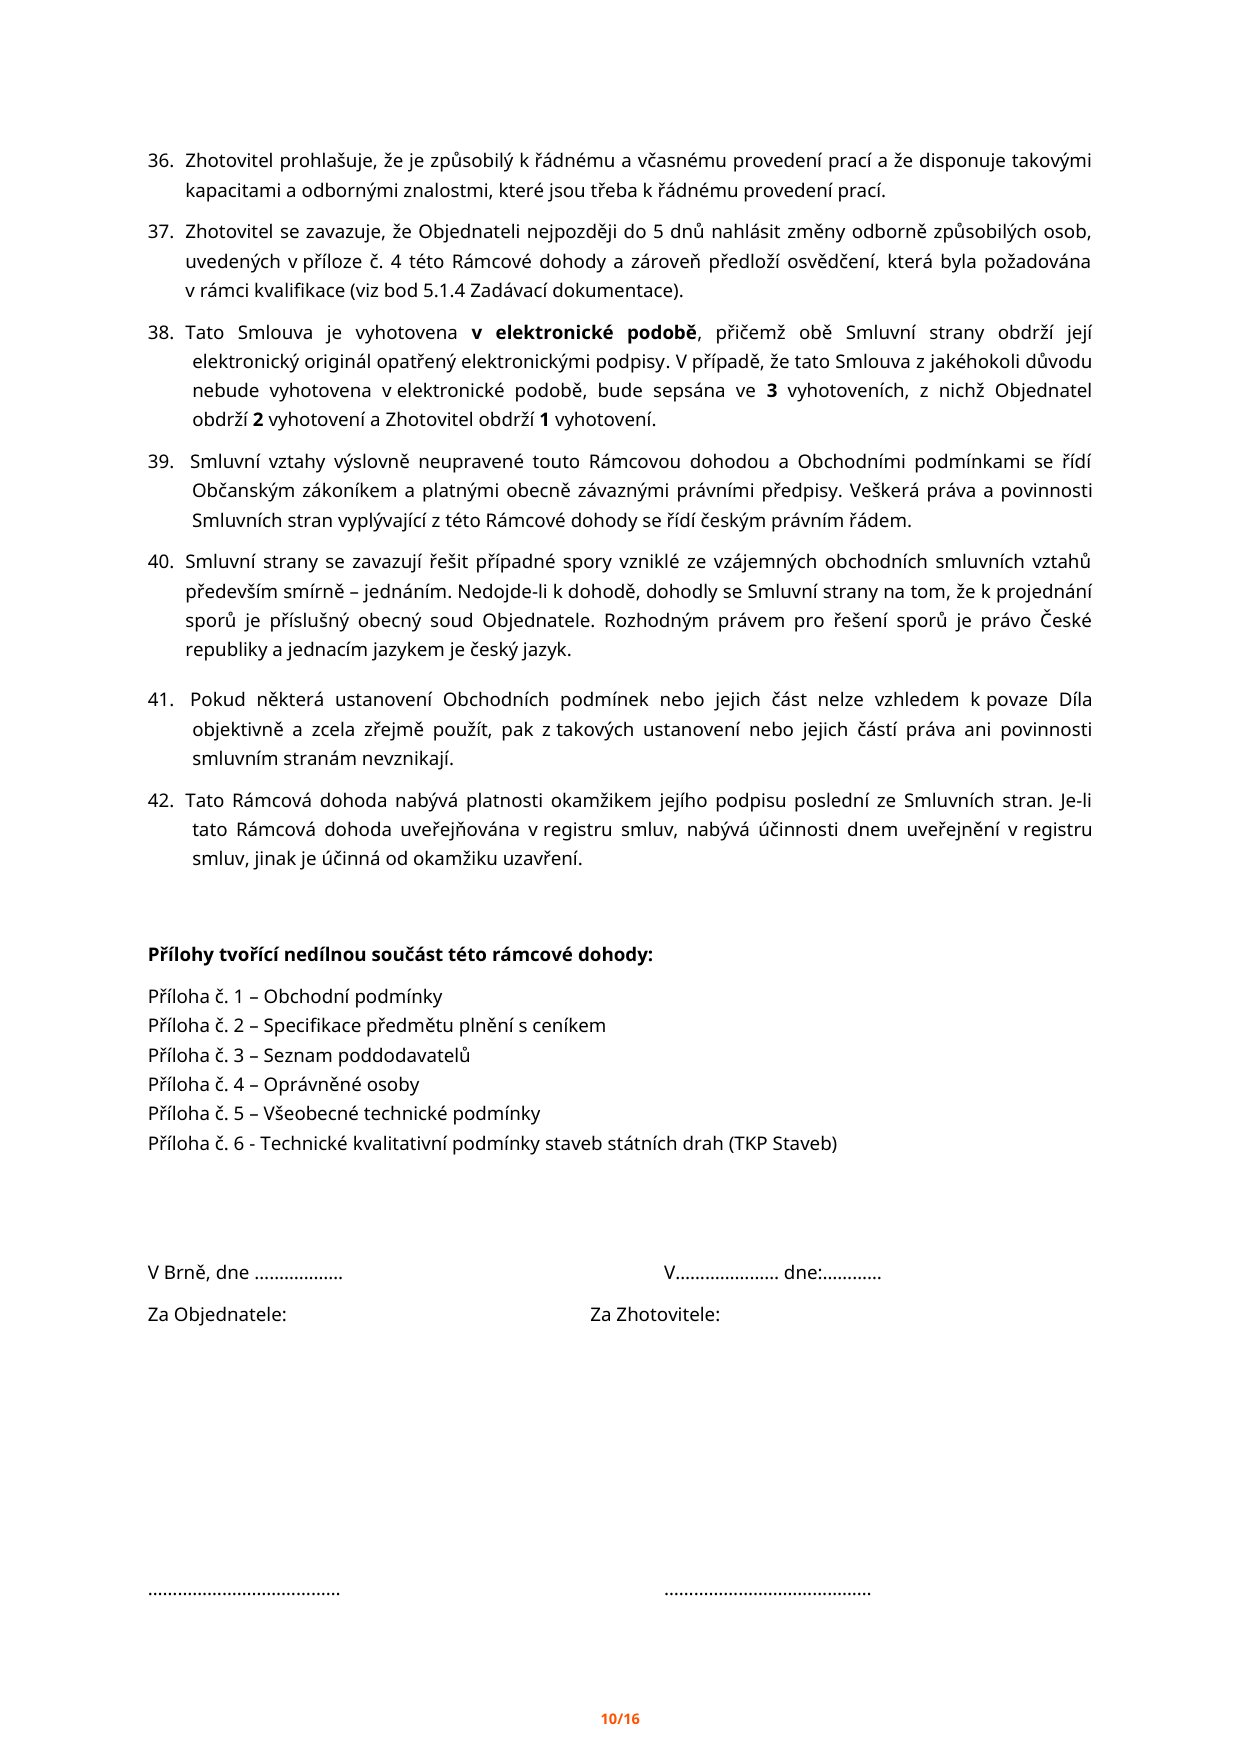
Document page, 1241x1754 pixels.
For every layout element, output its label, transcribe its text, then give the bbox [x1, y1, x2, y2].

list Smluvní vztahy výslovně neupravené touto Rámcovou dohodou a Obchodními podmínkami se řídí Občanským zákoníkem a platnými obecně závaznými právními předpisy. Veškerá práva a povinnosti Smluvních stran vyplývající z této Rámcové dohody se řídí českým právním řádem. [148, 448, 1093, 533]
list Tato Smlouva je vyhotovena v elektronické podobě, přičemž obě Smluvní strany obdrží její elektronický originál opatřený elektronickými podpisy. V případě, že tato Smlouva z jakéhokoli důvodu nebude vyhotovena v elektronické podobě, bude sepsána ve 3 vyhotoveních, z nichž Objednatel obdrží 2 vyhotovení a Zhotovitel obdrží 1 vyhotovení. [148, 319, 1093, 432]
list Pokud některá ustanovení Obchodních podmínek nebo jejich část nelze vzhledem k povaze Díla objektivně a zcela zřejmě použít, pak z takových ustanovení nebo jejich částí práva ani povinnosti smluvním stranám nevznikají. [148, 687, 1093, 771]
text Příloha č. 2 – Specifikace předmětu plnění s ceníkem [148, 1013, 1095, 1038]
text Příloha č. 6 - Technické kvalitativní podmínky staveb státních drah (TKP Staveb) [148, 1130, 1095, 1155]
list Zhotovitel se zavazuje, že Objednateli nejpozději do 5 dnů nahlásit změny odborně způsobilých osob, uvedených v příloze č. 4 této Rámcové dohody a zároveň předloží osvědčení, která byla požadována v rámci kvalifikace (viz bod 5.1.4 Zadávací dokumentace). [148, 219, 1093, 303]
text Za Objednatele: Za Zhotovitele: [148, 1301, 1093, 1327]
text Příloha č. 4 – Oprávněné osoby [148, 1071, 1095, 1097]
list Zhotovitel prohlašuje, že je způsobilý k řádnému a včasnému provedení prací a že disponuje takovými kapacitami a odbornými znalostmi, které jsou třeba k řádnému provedení prací. [148, 148, 1093, 202]
text Příloha č. 3 – Seznam poddodavatelů [148, 1042, 1095, 1067]
text V Brně, dne ……………… V………………… dne:………… [148, 1259, 1093, 1285]
list Smluvní strany se zavazují řešit případné spory vzniklé ze vzájemných obchodních smluvních vztahů především smírně – jednáním. Nedojde-li k dohodě, dohodly se Smluvní strany na tom, že k projednání sporů je příslušný obecný soud Objednatele. Rozhodným právem pro řešení sporů je právo České republiky a jednacím jazykem je český jazyk. [148, 549, 1093, 662]
text Přílohy tvořící nedílnou součást této rámcové dohody: [148, 942, 1095, 967]
text Příloha č. 1 – Obchodní podmínky [148, 983, 1095, 1009]
text Příloha č. 5 – Všeobecné technické podmínky [148, 1101, 1095, 1126]
list Tato Rámcová dohoda nabývá platnosti okamžikem jejího podpisu poslední ze Smluvních stran. Je-li tato Rámcová dohoda uveřejňována v registru smluv, nabývá účinnosti dnem uveřejnění v registru smluv, jinak je účinná od okamžiku uzavření. [148, 787, 1093, 871]
text ………………………………… …………………………………… [148, 1575, 1093, 1600]
